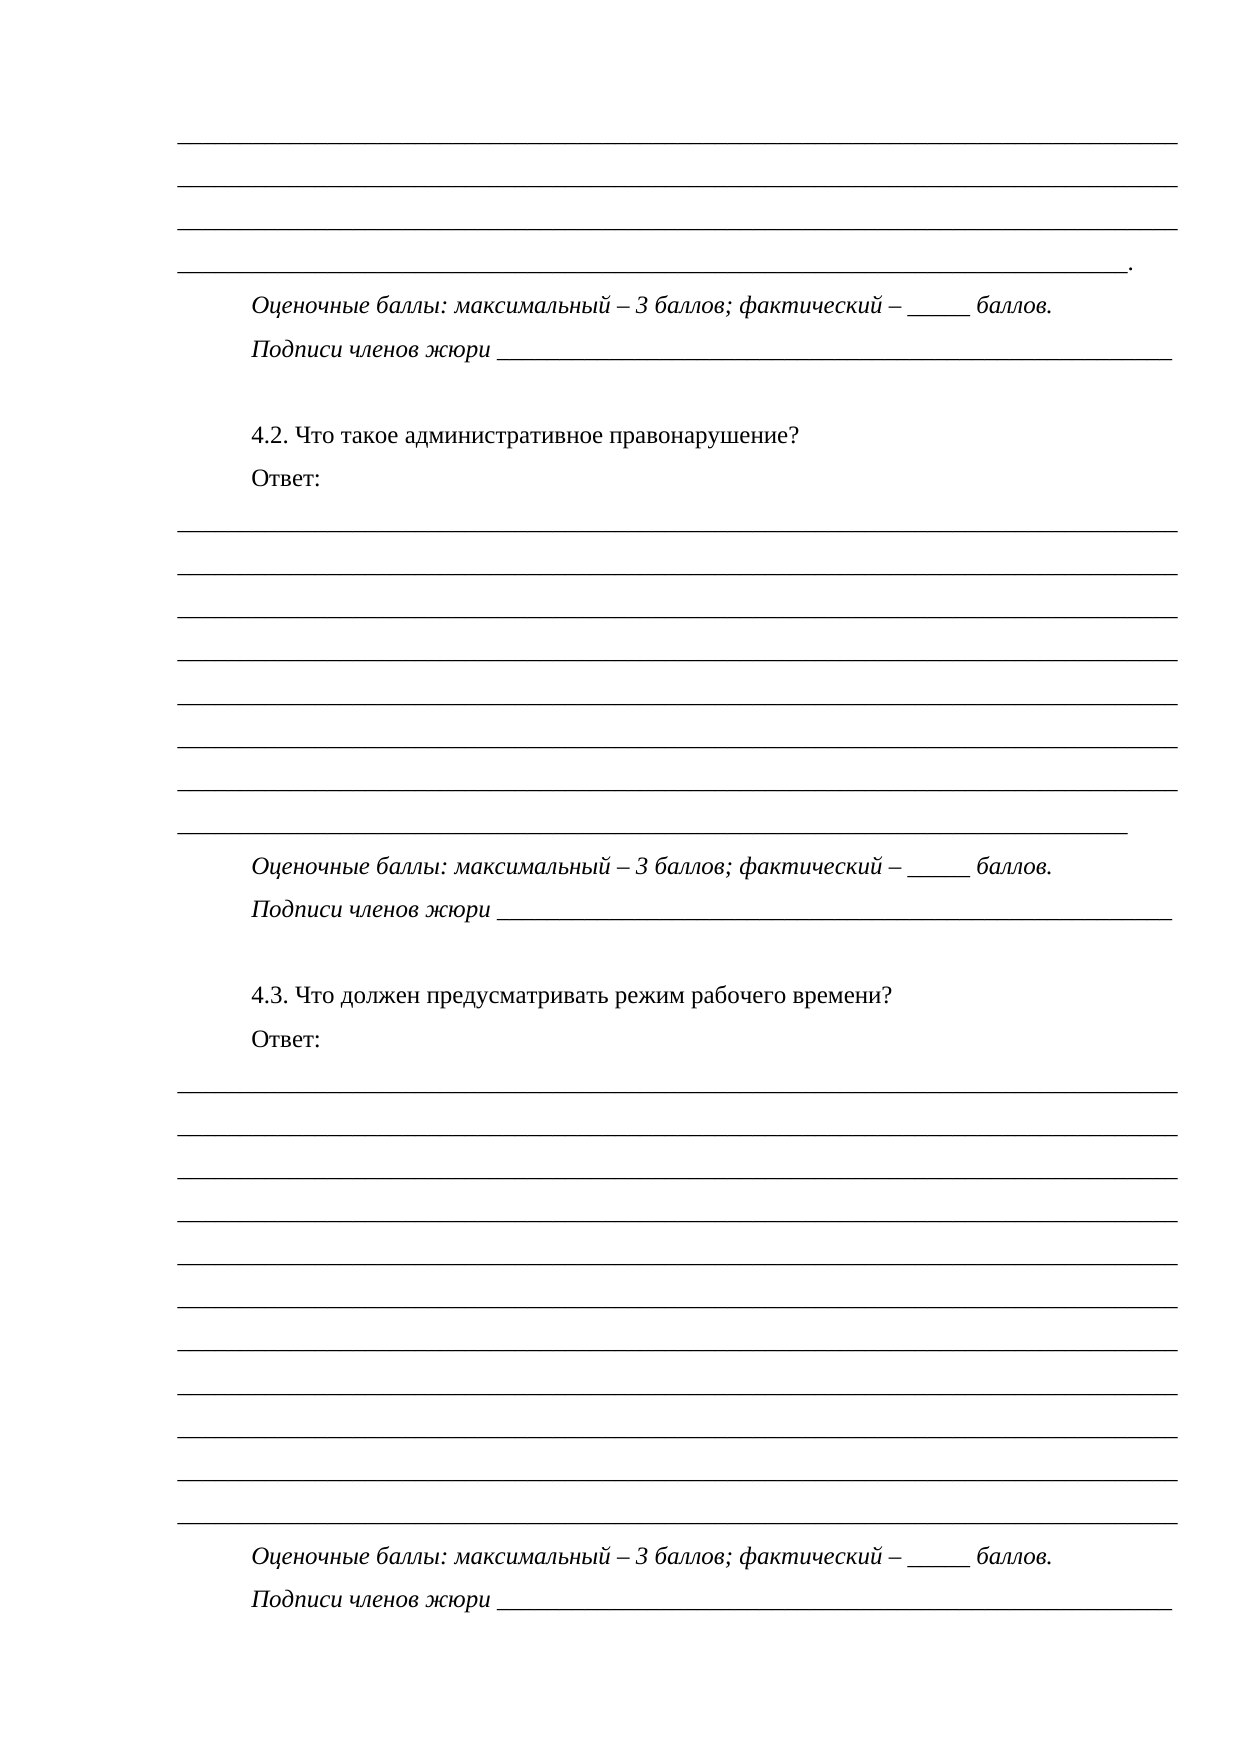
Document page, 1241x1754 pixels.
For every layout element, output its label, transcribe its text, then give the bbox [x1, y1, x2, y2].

text Ответ: ____________________________________________________________________________________________________________________________________________________________________________________________________________________________________________________________________________________________________________________________________________________________________________________________________________________________________________________________________________________________________________________________________________________________________________________________________________________________________________________________ [177, 463, 1181, 837]
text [177, 118, 1181, 276]
text Оценочные баллы: максимальный – 3 баллов; фактический – _____ баллов. [177, 291, 1181, 319]
text Подписи членов жюри ______________________________________________________ [177, 1584, 1181, 1613]
text 4.2. Что такое административное правонарушение? [177, 420, 1181, 449]
text Оценочные баллы: максимальный – 3 баллов; фактический – _____ баллов. [177, 851, 1181, 880]
text Ответ: ________________________________________________________________________________________________________________________________________________________________________________________________________________________________________________________________________________________________________________________________________________________________________________________________________________________________________________________________________________________________________________________________________________________________________________________________________________________________________________________________________________________________________________________________________________________________________________________________________________________________________________________________________________________________________________ [177, 1024, 1181, 1527]
text 4.3. Что должен предусматривать режим рабочего времени? [177, 981, 1181, 1009]
text Подписи членов жюри ______________________________________________________ [177, 894, 1181, 923]
text Оценочные баллы: максимальный – 3 баллов; фактический – _____ баллов. [177, 1541, 1181, 1570]
text Подписи членов жюри ______________________________________________________ [177, 334, 1181, 362]
